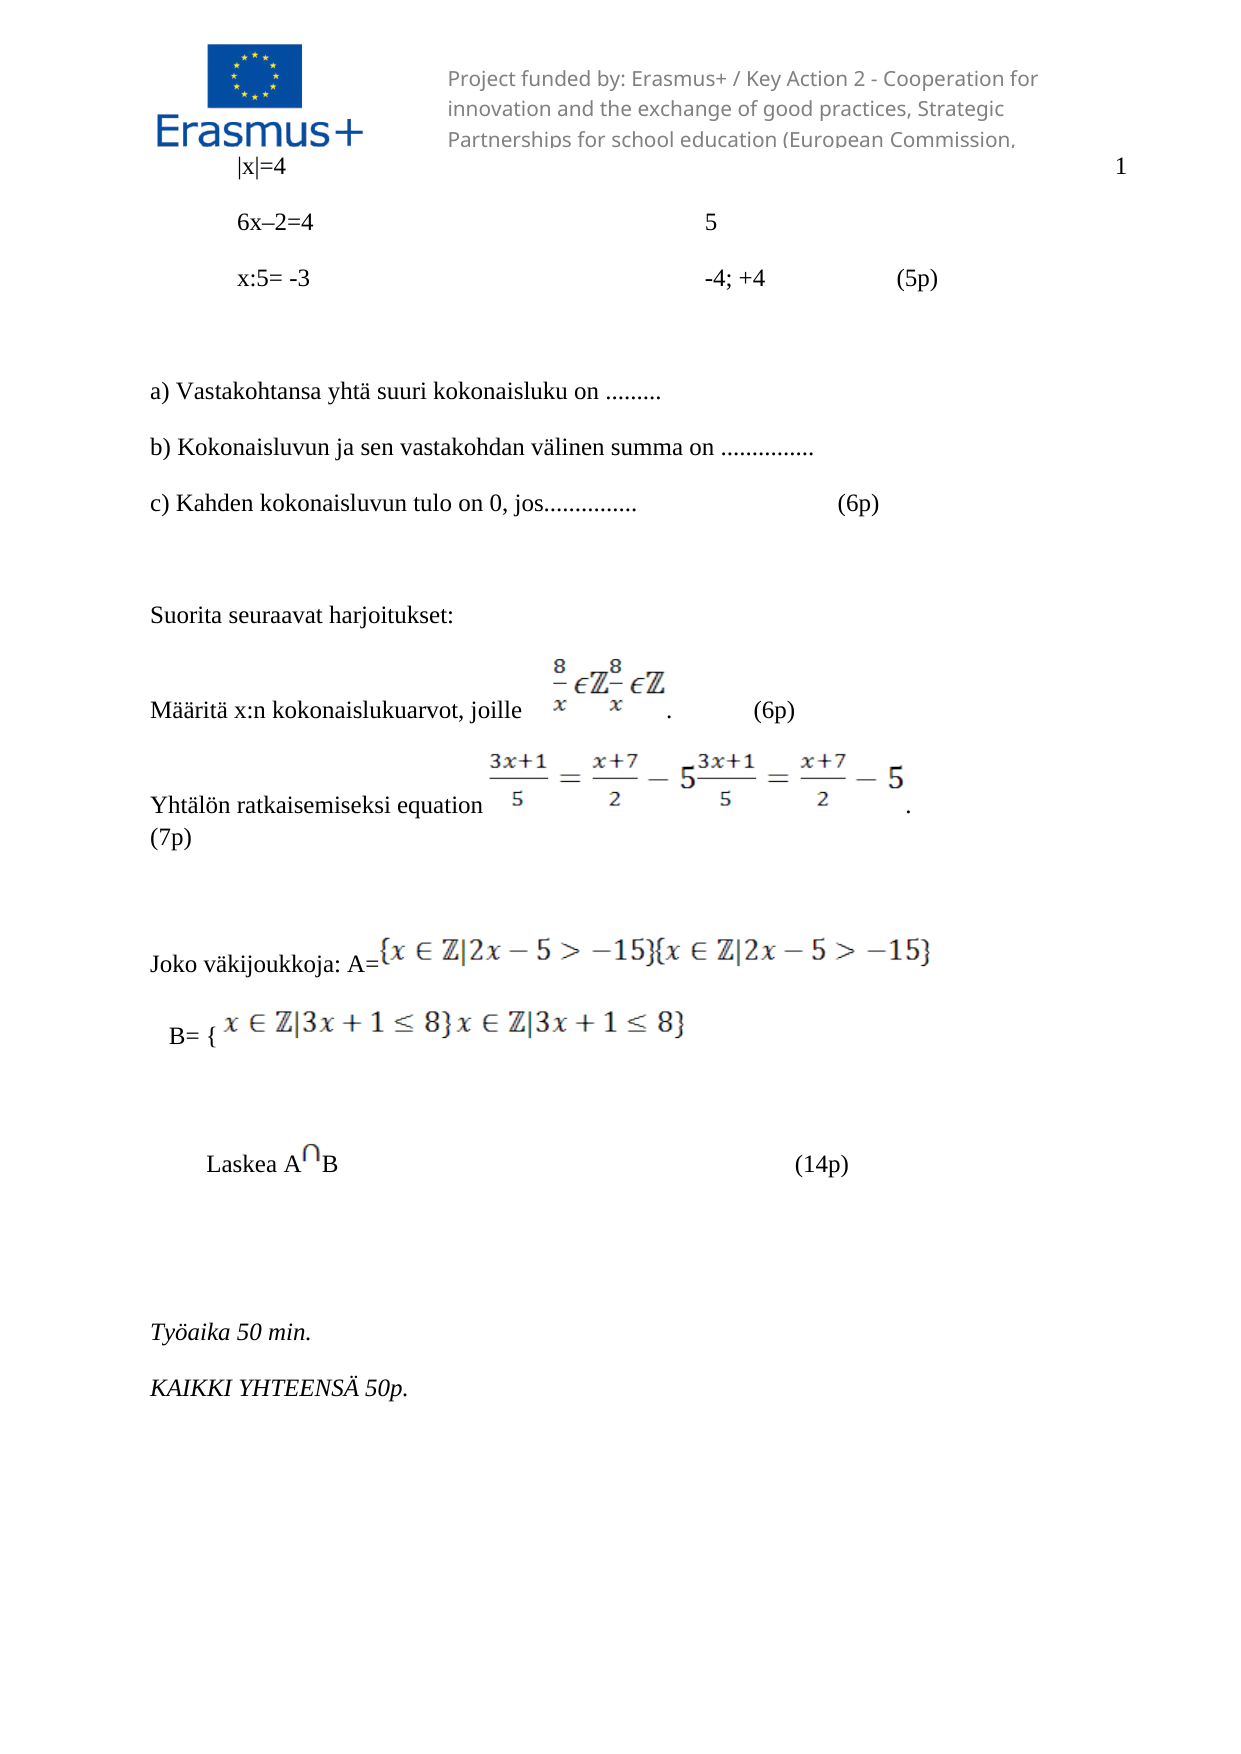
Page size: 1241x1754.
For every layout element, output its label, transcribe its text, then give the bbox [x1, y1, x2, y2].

text Määritä x:n kokonaislukuarvot, joille . (6p) [150, 656, 1090, 724]
text Suorita seuraavat harjoitukset: [150, 600, 1090, 629]
text Työaika 50 min. [150, 1317, 1090, 1346]
picture [217, 1005, 684, 1045]
picture [379, 933, 930, 973]
text a) Vastakohtansa yhtä suuri kokonaisluku on ......... [150, 376, 1090, 405]
picture [150, 27, 366, 149]
table_header A 4x+3=6x–7 –2 x–8=4x+4 |x|=4 6x–2=4 x:5= -3 [226, 151, 693, 319]
text c) Kahden kokonaisluvun tulo on 0, jos............... (6p) [150, 488, 1090, 517]
table_header B -2 -15 1 5 -4; +4 (5p) [694, 151, 1148, 319]
text Laskea AB (14p) [150, 1133, 1090, 1178]
text b) Kokonaisluvun ja sen vastakohdan välinen summa on ............... [150, 432, 1090, 461]
picture [553, 656, 666, 719]
text KAIKKI YHTEENSÄ 50p. [150, 1373, 1090, 1402]
picture [489, 751, 905, 814]
picture [301, 1133, 322, 1173]
